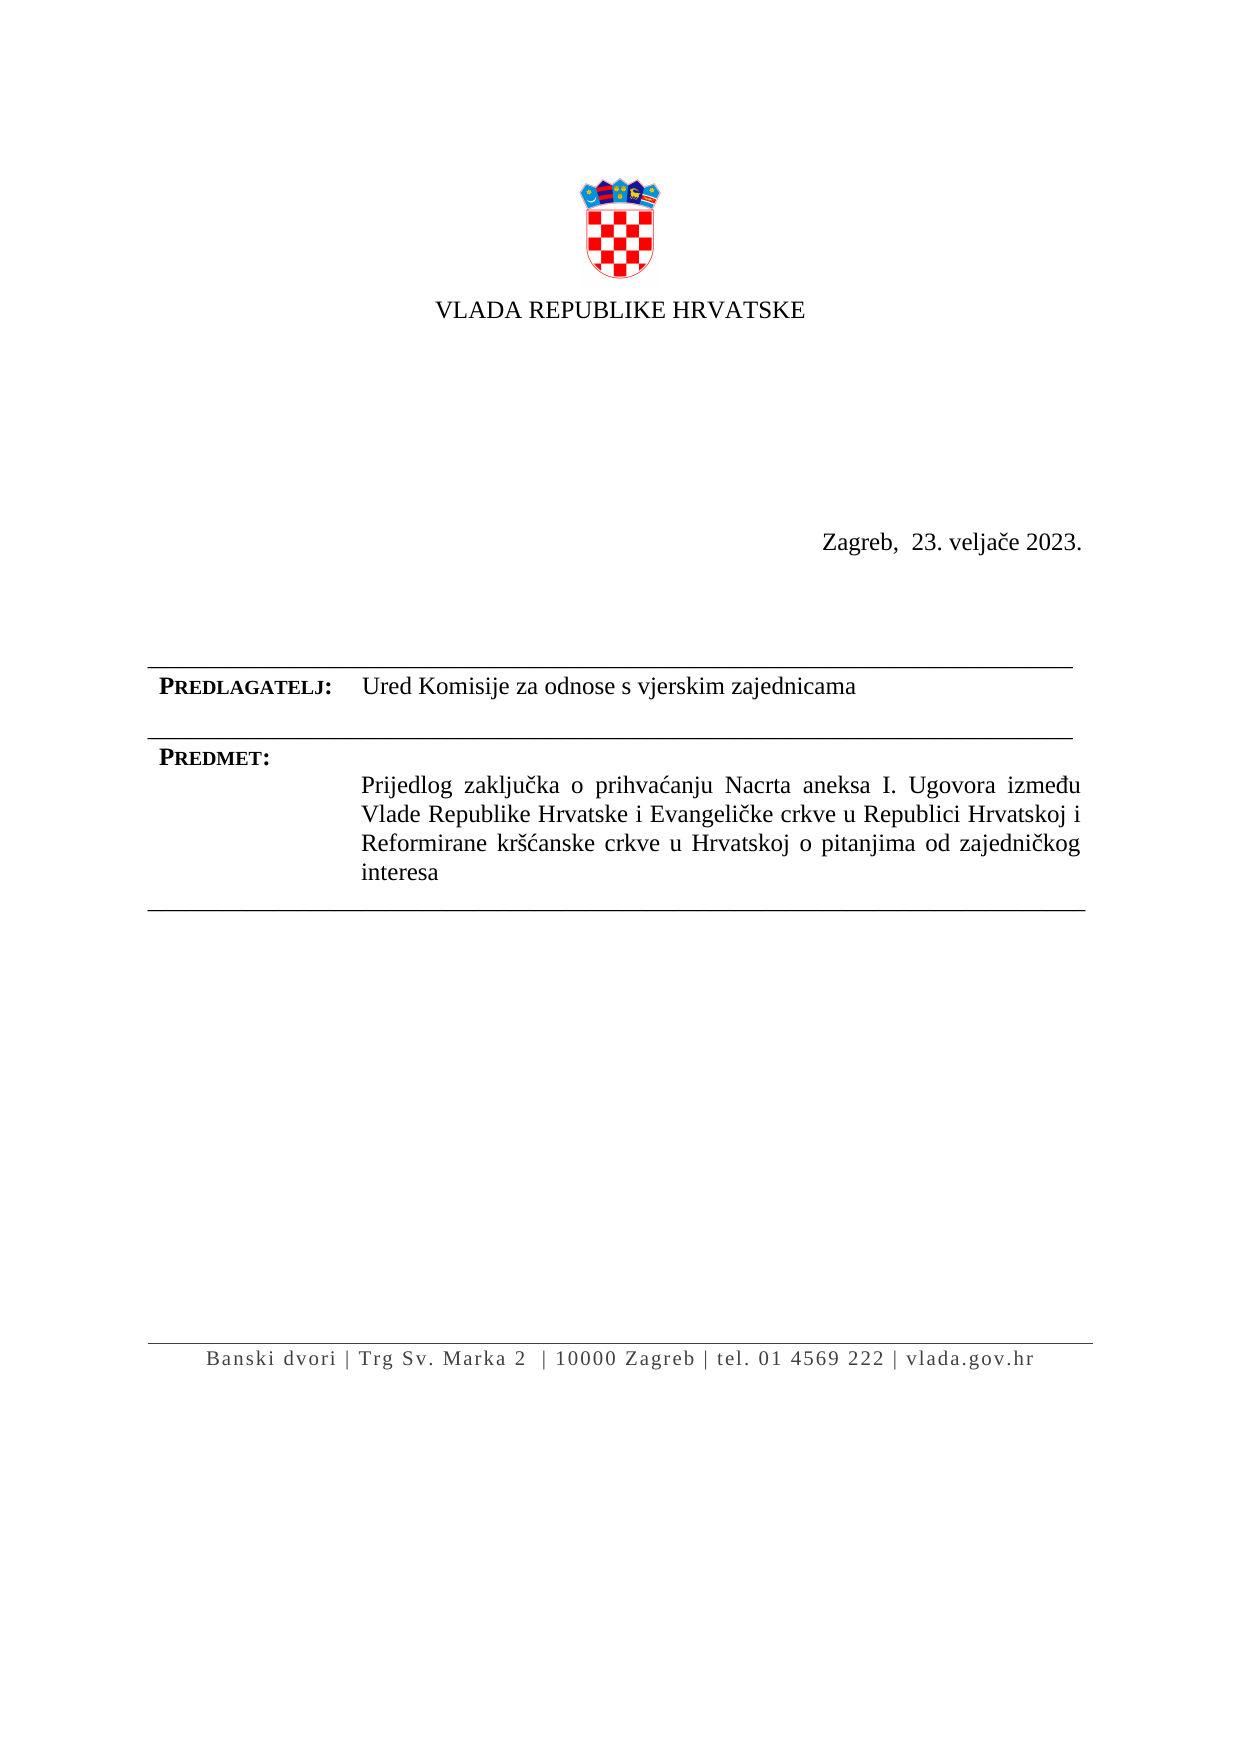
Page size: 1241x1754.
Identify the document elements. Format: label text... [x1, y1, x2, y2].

table_header Prijedlog zaključka o prihvaćanju Nacrta aneksa I. Ugovora između Vlade Republike Hrvatske i Evangeličke crkve u Republici Hrvatskoj i Reformirane kršćanske crkve u Hrvatskoj o pitanjima od zajedničkog interesa [350, 742, 1093, 885]
text ___________________________________________________________________________ [148, 885, 1093, 914]
text Banski dvori | Trg Sv. Marka 2 | 10000 Zagreb | tel. 01 4569 222 | vlada.gov.hr [148, 1344, 1093, 1370]
table_header Ured Komisije za odnose s vjerskim zajednicama [351, 671, 1093, 713]
text VLADA REPUBLIKE HRVATSKE [148, 295, 1093, 323]
text Zagreb, 23. veljače 2023. [738, 527, 1093, 556]
picture [578, 176, 662, 289]
text __________________________________________________________________________ [148, 642, 1093, 671]
text __________________________________________________________________________ [148, 713, 1093, 742]
table_header Predmet: [148, 742, 349, 885]
table_header Predlagatelj: [148, 671, 351, 713]
